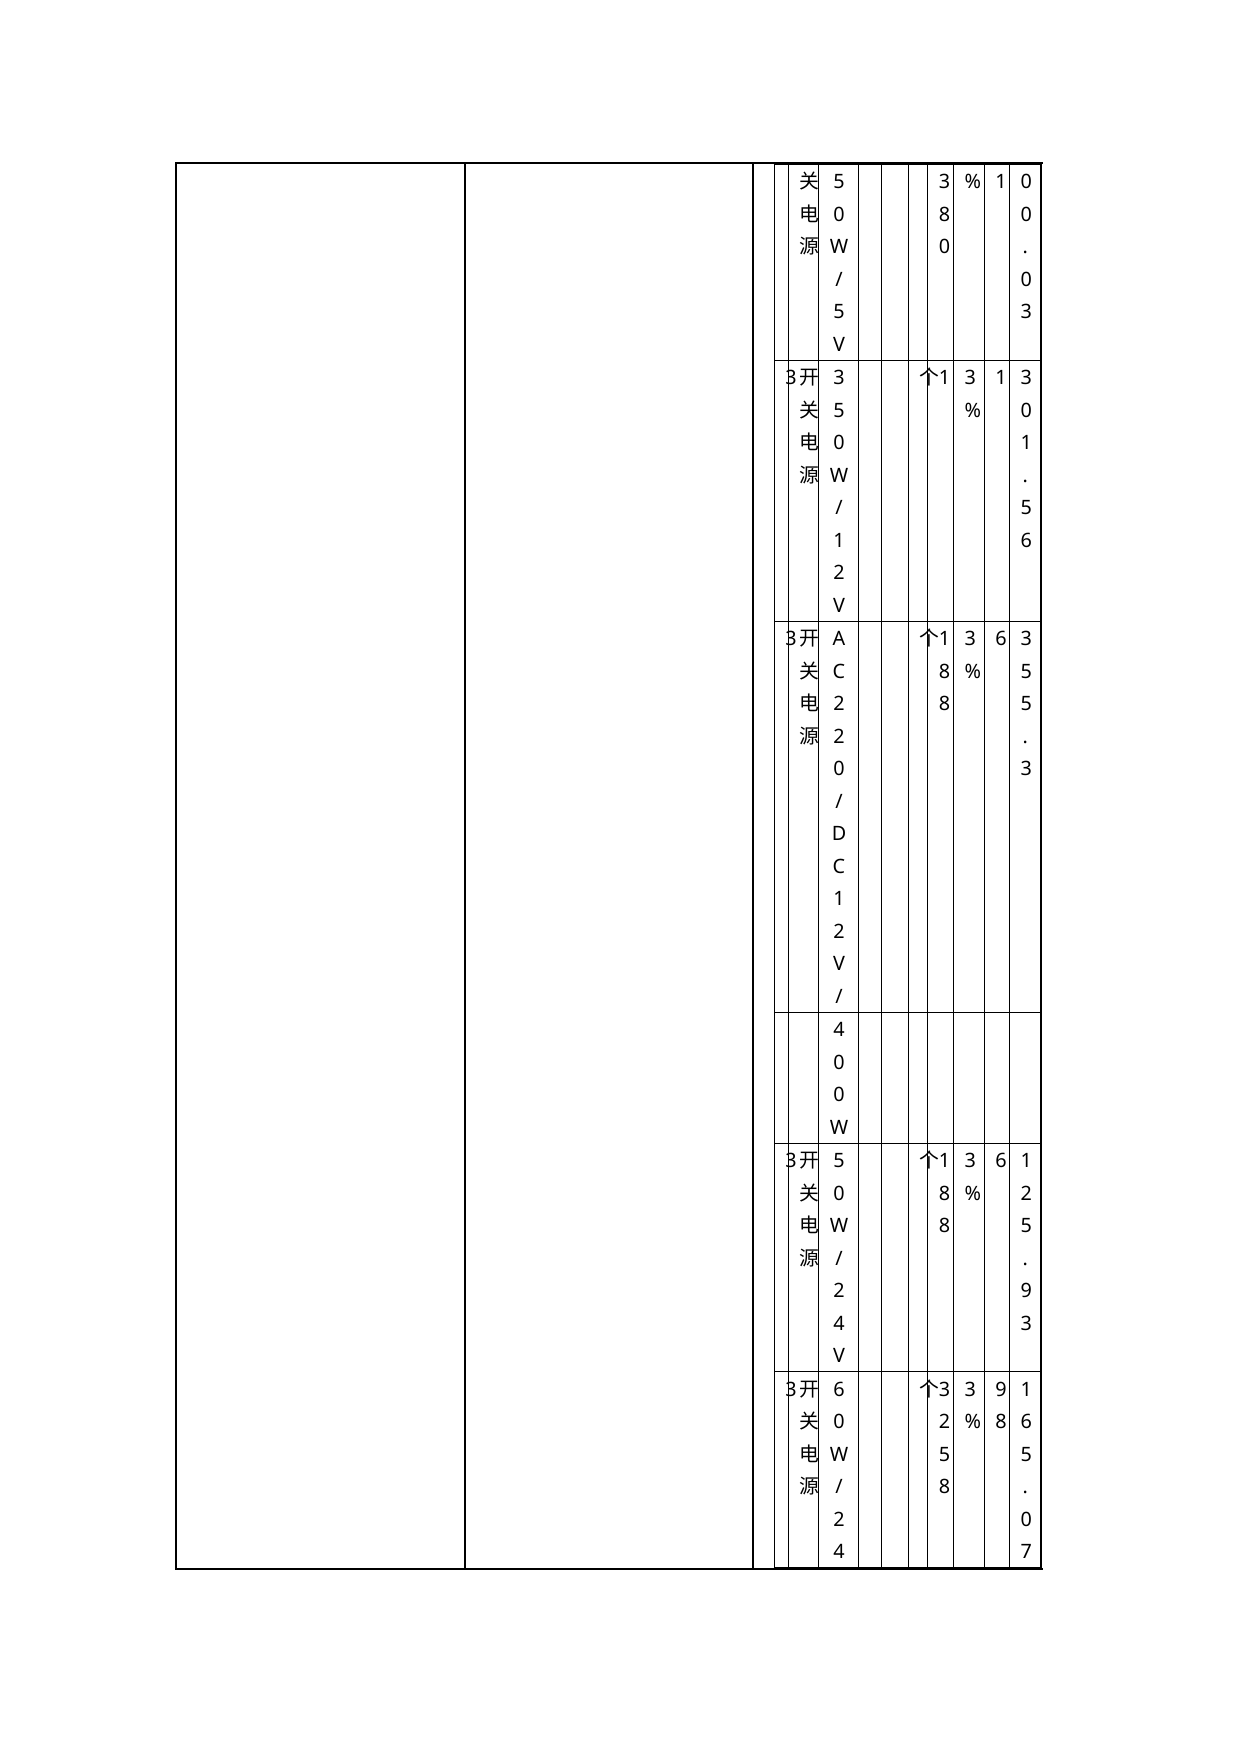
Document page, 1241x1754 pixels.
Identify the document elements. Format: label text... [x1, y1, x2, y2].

table_cell [789, 622, 818, 1012]
table_cell [810, 1422, 818, 1428]
table_cell [928, 165, 953, 360]
table_cell [775, 622, 788, 1012]
table_cell [954, 1013, 984, 1143]
table_cell [928, 622, 953, 1012]
table_cell [909, 361, 927, 621]
table_cell [985, 165, 1009, 360]
table_cell [789, 1372, 818, 1567]
table_cell [859, 361, 881, 621]
table_cell [882, 165, 908, 360]
table_cell [819, 165, 858, 360]
table_cell [859, 1144, 881, 1371]
table_cell [985, 1144, 1009, 1371]
table_cell [810, 1194, 818, 1200]
table_cell [819, 1013, 858, 1143]
table_cell [1010, 1144, 1040, 1371]
table_cell [754, 164, 774, 1568]
table_cell [1010, 1372, 1040, 1567]
table_cell [775, 1372, 788, 1567]
table_cell [789, 1144, 818, 1371]
table_cell [954, 1144, 984, 1371]
table_cell [928, 1013, 953, 1143]
table_cell [909, 1144, 927, 1371]
table_cell [954, 622, 984, 1012]
table_cell [819, 622, 858, 1012]
table_cell [859, 1372, 881, 1567]
table_cell [1010, 622, 1040, 1012]
table_cell [775, 361, 788, 621]
table_cell [466, 164, 752, 1568]
table_cell [819, 361, 858, 621]
table_cell [985, 1013, 1009, 1143]
table_cell [882, 622, 908, 1012]
table_cell [789, 361, 818, 621]
table_cell [985, 361, 1009, 621]
table_cell [1010, 361, 1040, 621]
table_cell [985, 622, 1009, 1012]
table_cell [882, 361, 908, 621]
table_cell [928, 1144, 953, 1371]
table_cell [909, 622, 927, 1012]
table_cell [909, 1013, 927, 1143]
table_cell [954, 361, 984, 621]
table_cell [928, 1372, 953, 1567]
table_cell [789, 1013, 818, 1143]
table_cell [882, 1144, 908, 1371]
table_cell [859, 622, 881, 1012]
table_cell [882, 1013, 908, 1143]
table_cell [819, 1372, 858, 1567]
table_cell [775, 165, 788, 360]
table_cell [775, 1013, 788, 1143]
table_cell [859, 165, 881, 360]
table_cell [1010, 1013, 1040, 1143]
table_cell [882, 1372, 908, 1567]
table_cell [928, 361, 953, 621]
table_cell [954, 165, 984, 360]
table_cell [1010, 165, 1040, 360]
table_cell [819, 1144, 858, 1371]
table_cell [789, 165, 818, 360]
table_cell [954, 1372, 984, 1567]
table_cell [810, 182, 818, 188]
table_cell [909, 165, 927, 360]
table_cell 7 [177, 164, 464, 1568]
table_cell [859, 1013, 881, 1143]
table_cell [985, 1372, 1009, 1567]
table_cell [909, 1372, 927, 1567]
table_cell [775, 1144, 788, 1371]
